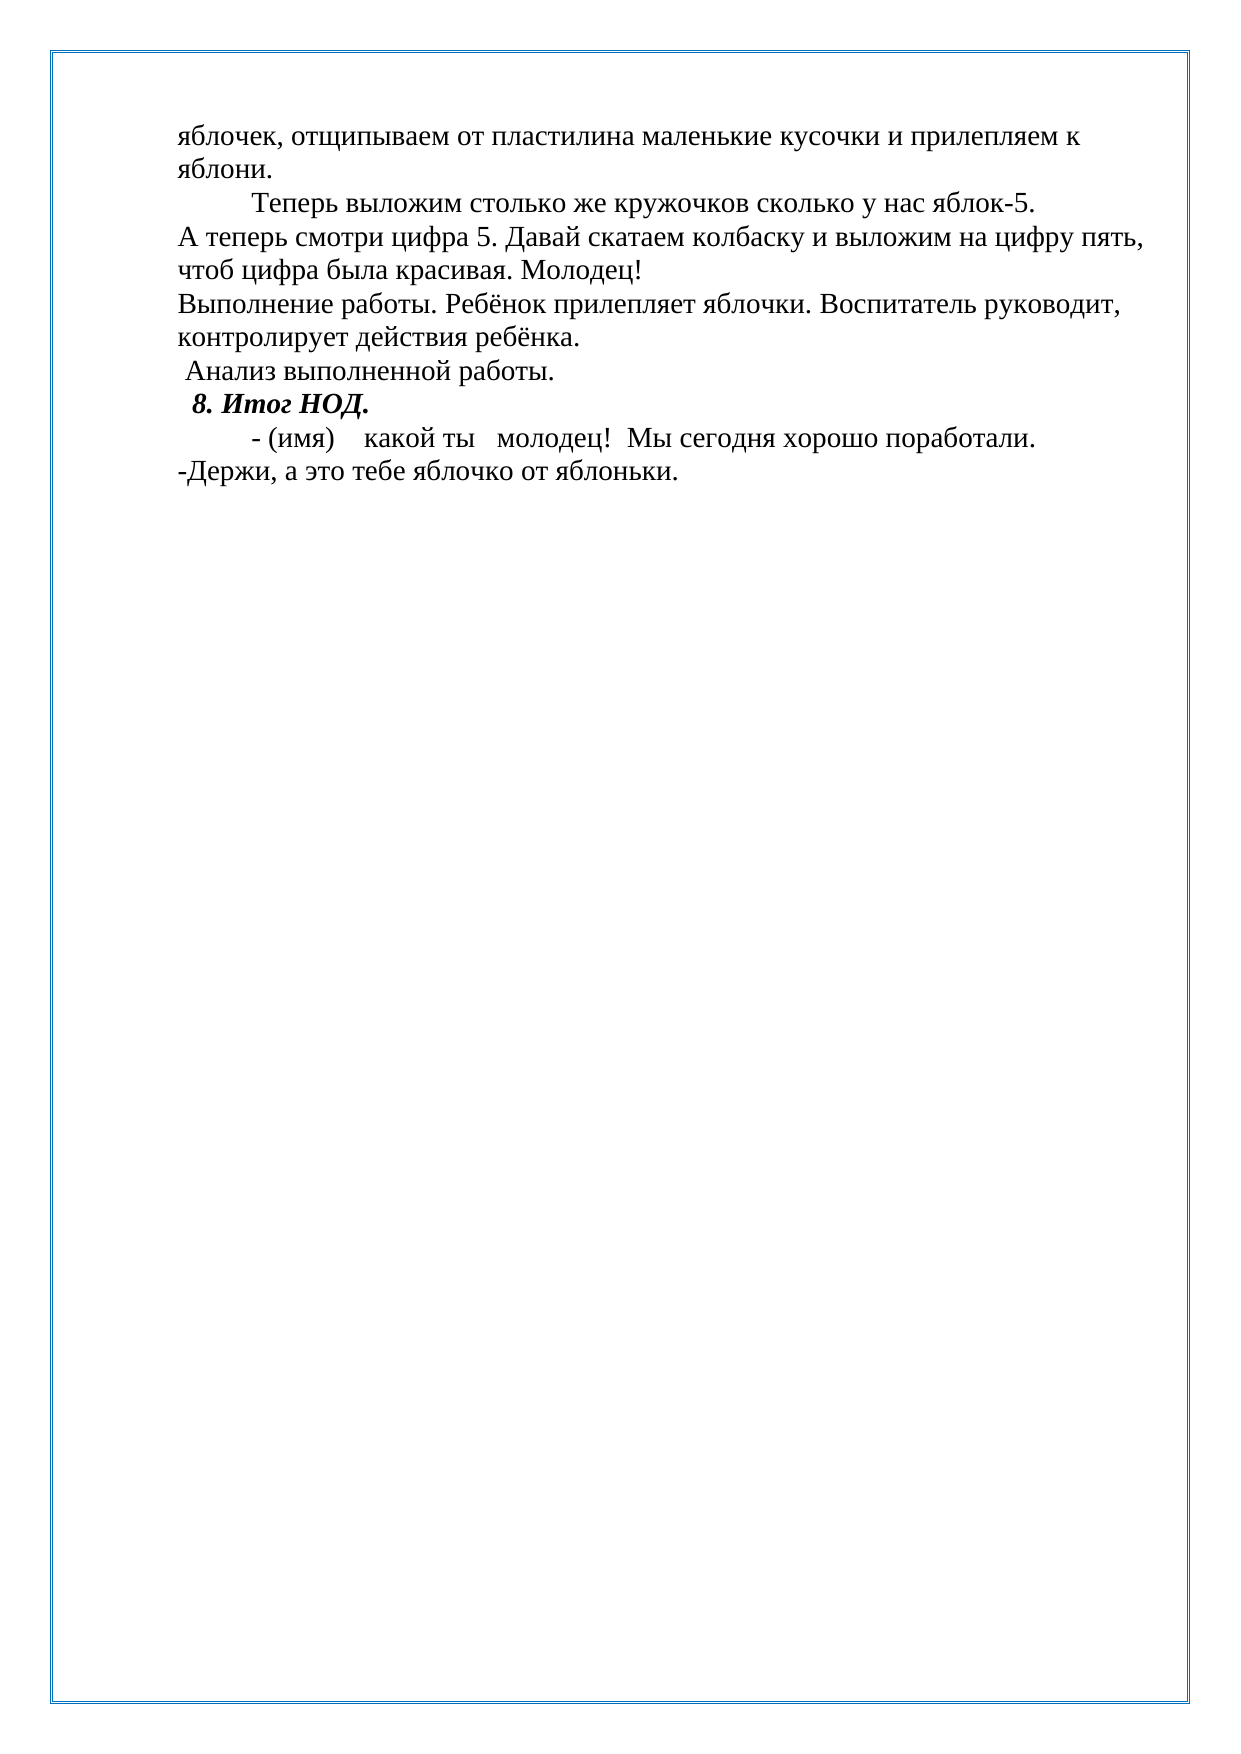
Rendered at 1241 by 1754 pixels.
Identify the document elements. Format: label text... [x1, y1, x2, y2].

text А теперь смотри цифра 5. Давай скатаем колбаску и выложим на цифру пять, чтоб цифра была красивая. Молодец! [177, 219, 1152, 286]
text Выполнение работы. Ребёнок прилепляет яблочки. Воспитатель руководит, контролирует действия ребёнка. [177, 286, 1152, 353]
text - (имя) какой ты молодец! Мы сегодня хорошо поработали. [177, 420, 1152, 453]
text Анализ выполненной работы. [177, 353, 1152, 386]
text 8. Итог НОД. [177, 386, 1152, 420]
text -Держи, а это тебе яблочко от яблоньки. [177, 453, 1152, 487]
text Теперь выложим столько же кружочков сколько у нас яблок-5. [177, 185, 1152, 219]
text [177, 118, 1152, 185]
